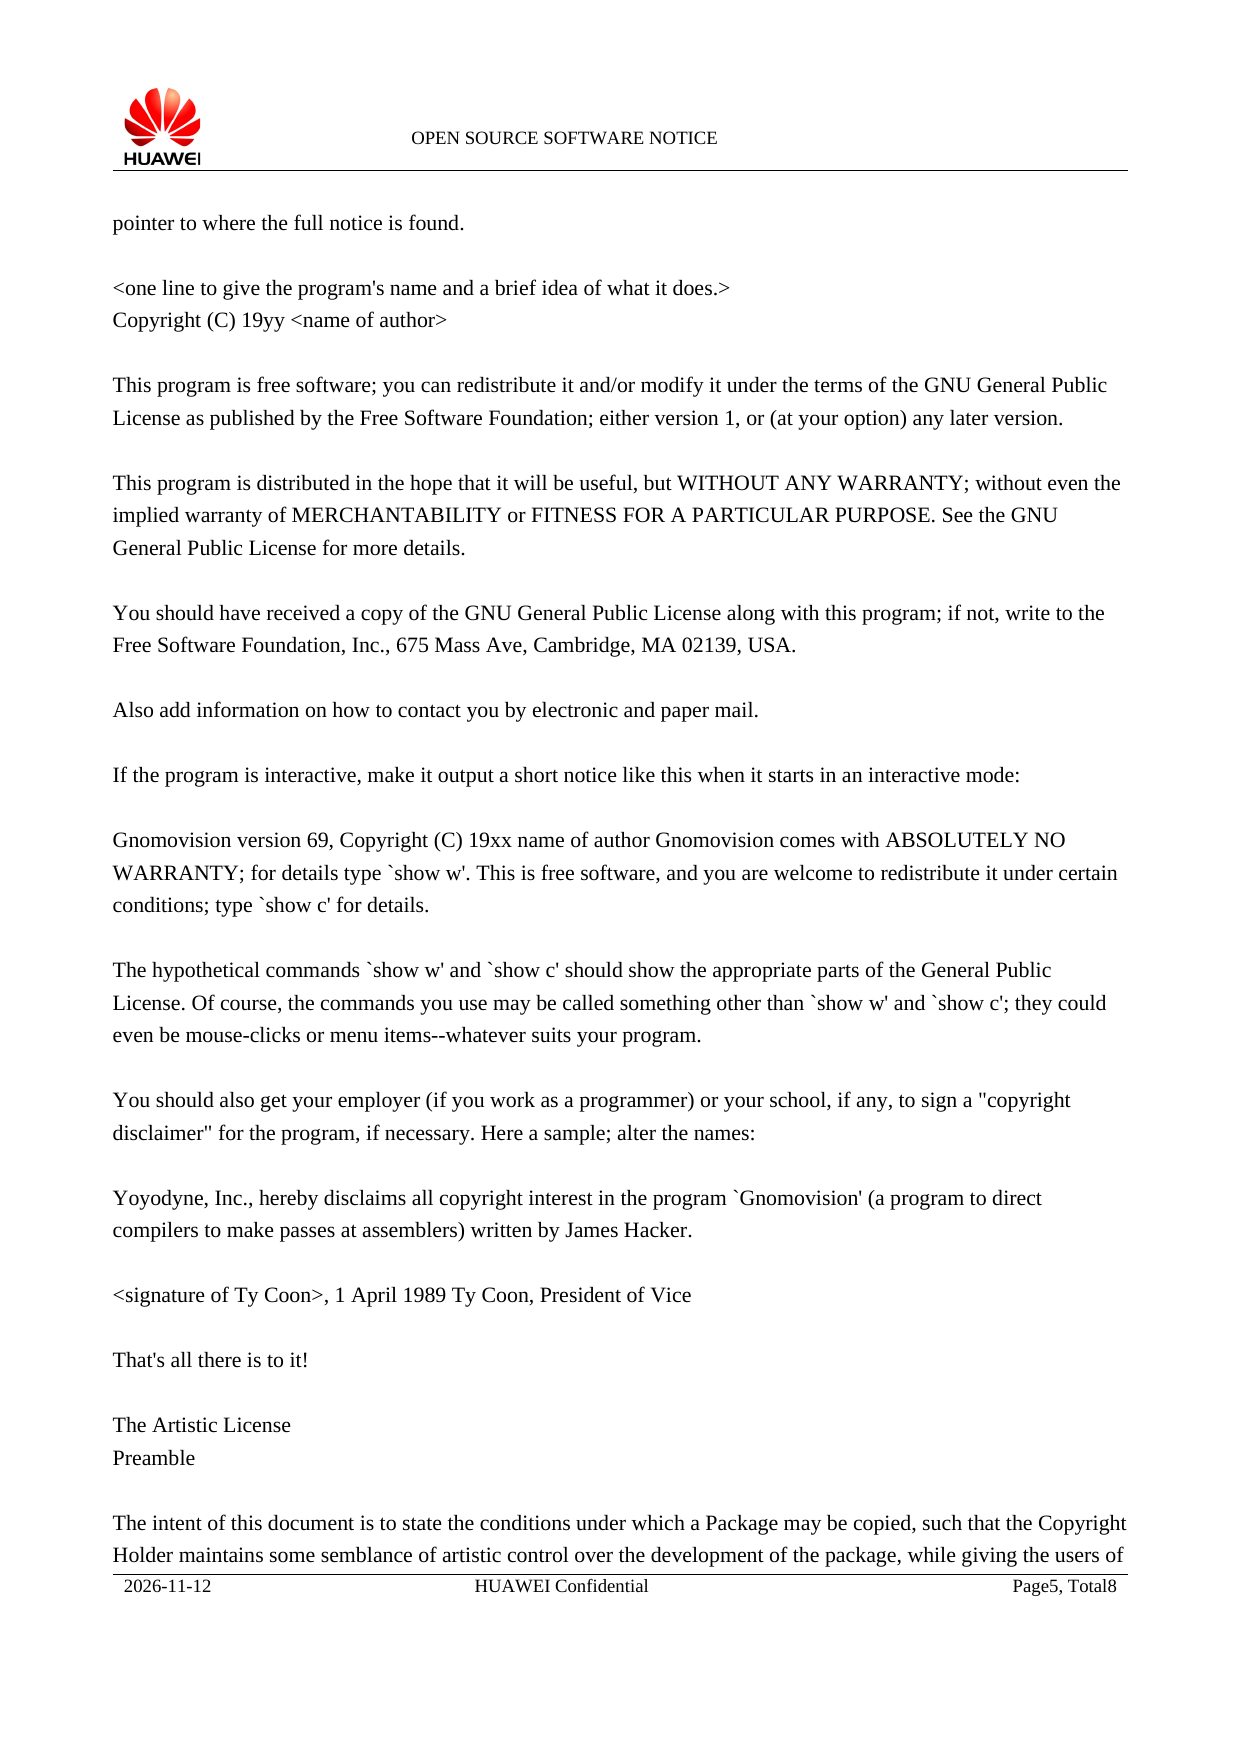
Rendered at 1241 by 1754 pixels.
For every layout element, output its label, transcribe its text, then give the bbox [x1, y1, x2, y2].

picture [124, 88, 201, 165]
